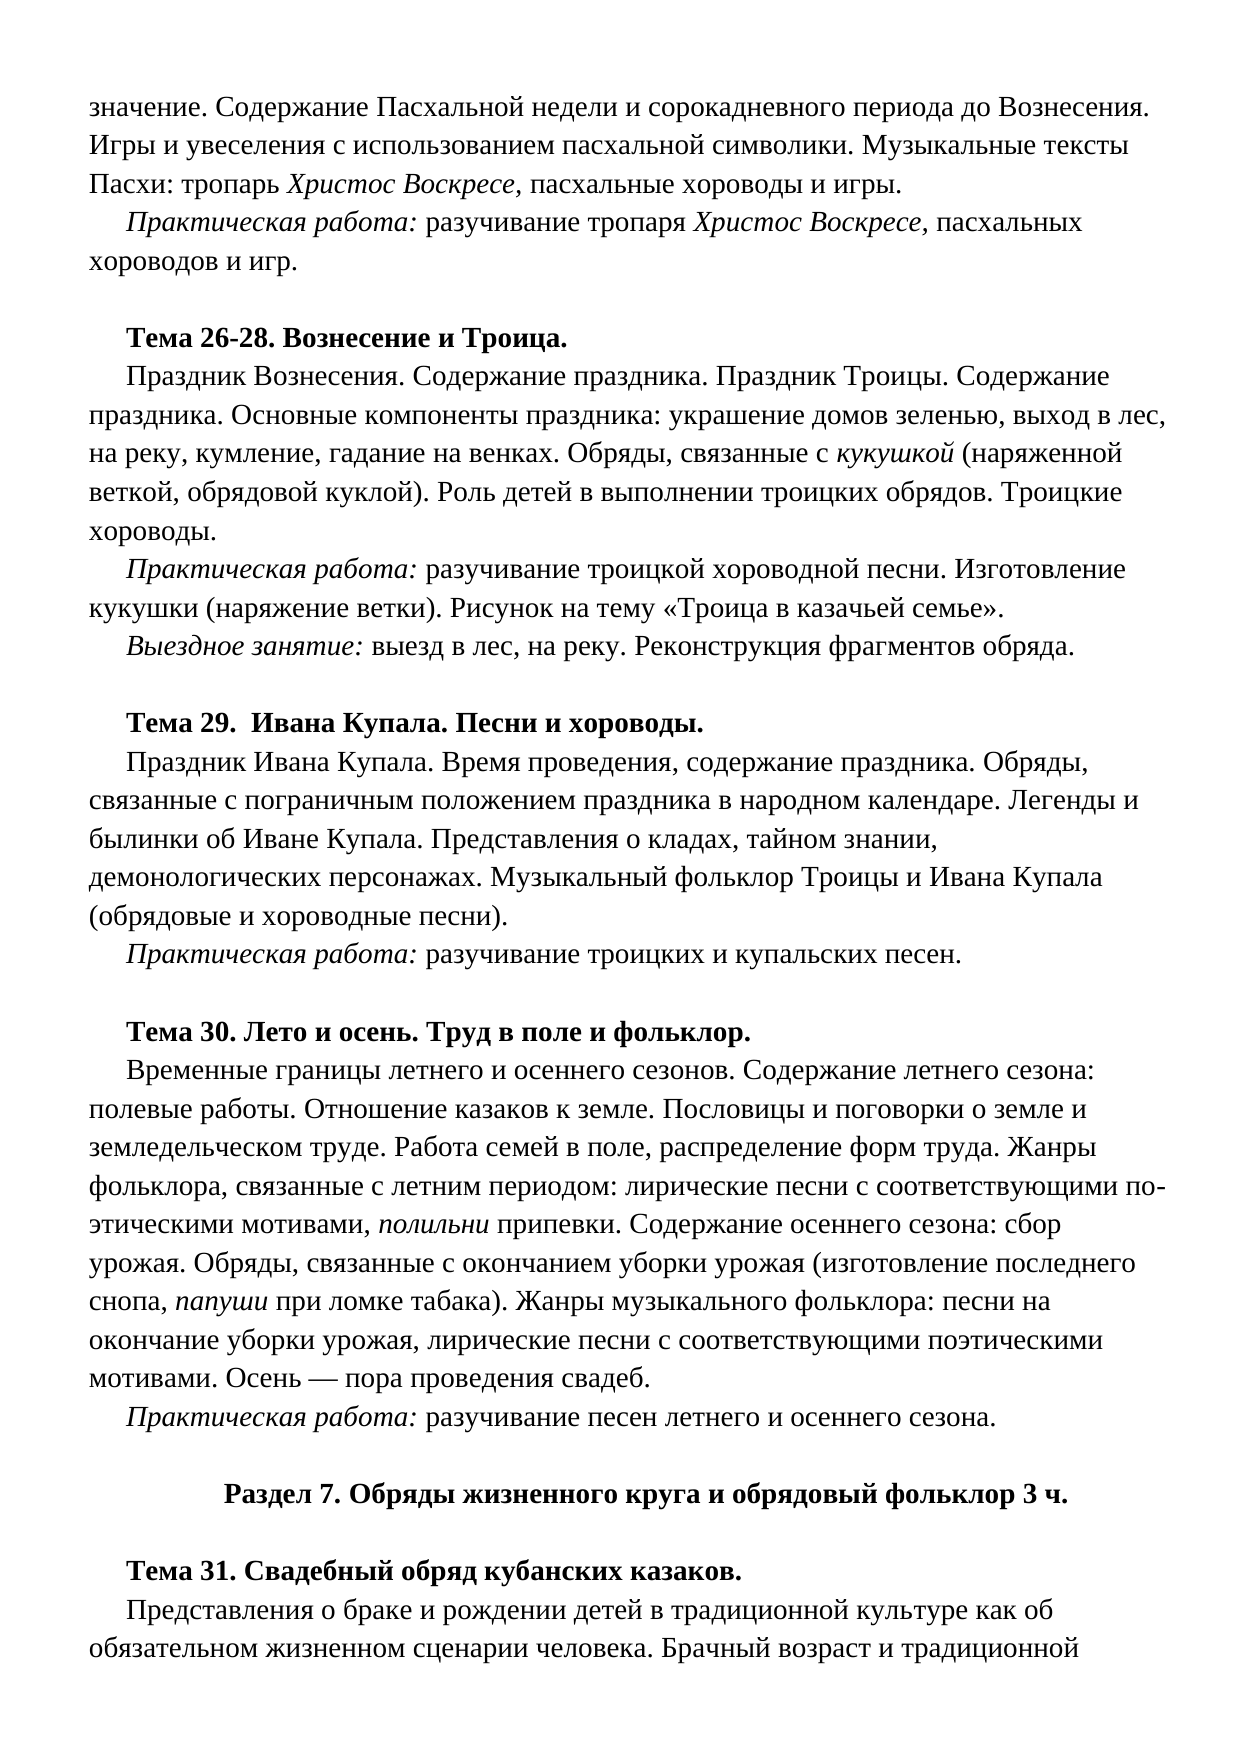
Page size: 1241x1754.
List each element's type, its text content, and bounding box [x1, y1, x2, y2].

text Тема 29. Ивана Купала. Песни и хороводы. [89, 705, 1167, 739]
text Практическая работа: разучивание тропаря Христос Воскресе, пасхальных хороводов и игр. [89, 204, 1167, 276]
text Праздник Ивана Купала. Время проведения, содержание праздника. Обряды, связанные с пограничным положением праздника в народном календаре. Легенды и былинки об Иване Купала. Представления о кладах, тайном знании, демонологических персонажах. Музыкальный фольклор Троицы и Ивана Купала (обрядовые и хороводные песни). [89, 744, 1167, 932]
text Выездное занятие: выезд в лес, на реку. Реконструкция фрагментов обряда. [89, 628, 1167, 662]
text Практическая работа: разучивание троицкой хороводной песни. Изготовление кукушки (наряжение ветки). Рисунок на тему «Троица в казачьей семье». [89, 551, 1167, 623]
text Тема 31. Свадебный обряд кубанских казаков. [89, 1553, 1167, 1587]
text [89, 1592, 1167, 1664]
text Практическая работа: разучивание песен летнего и осеннего сезона. [89, 1399, 1167, 1433]
text Тема 26-28. Вознесение и Троица. [89, 320, 1167, 353]
text Временные границы летнего и осеннего сезонов. Содержание летнего сезона: полевые работы. Отношение казаков к земле. Пословицы и поговорки о земле и земледельческом труде. Работа семей в поле, распределение форм труда. Жанры фольклора, связанные с летним периодом: лирические песни с соответствующими поэтическими мотивами, полильни припевки. Содержание осеннего сезона: сбор урожая. Обряды, связанные с окончанием уборки урожая (изготовление последнего снопа, папуши при ломке табака). Жанры музыкального фольклора: песни на окончание уборки урожая, лирические песни с соответствующими поэтическими мотивами. Осень — пора проведения свадеб. [89, 1052, 1167, 1394]
text Практическая работа: разучивание троицких и купальских песен. [89, 937, 1167, 970]
text Раздел 7. Обряды жизненного круга и обрядовый фольклор 3 ч. [89, 1476, 1167, 1510]
text Тема 30. Лето и осень. Труд в поле и фольклор. [89, 1014, 1167, 1047]
text Праздник Вознесения. Содержание праздника. Праздник Троицы. Содержание праздника. Основные компоненты праздника: украшение домов зеленью, выход в лес, на реку, кумление, гадание на венках. Обряды, связанные с кукушкой (наряженной веткой, обрядовой куклой). Роль детей в выполнении троицких обрядов. Троицкие хороводы. [89, 358, 1167, 546]
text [89, 89, 1167, 199]
